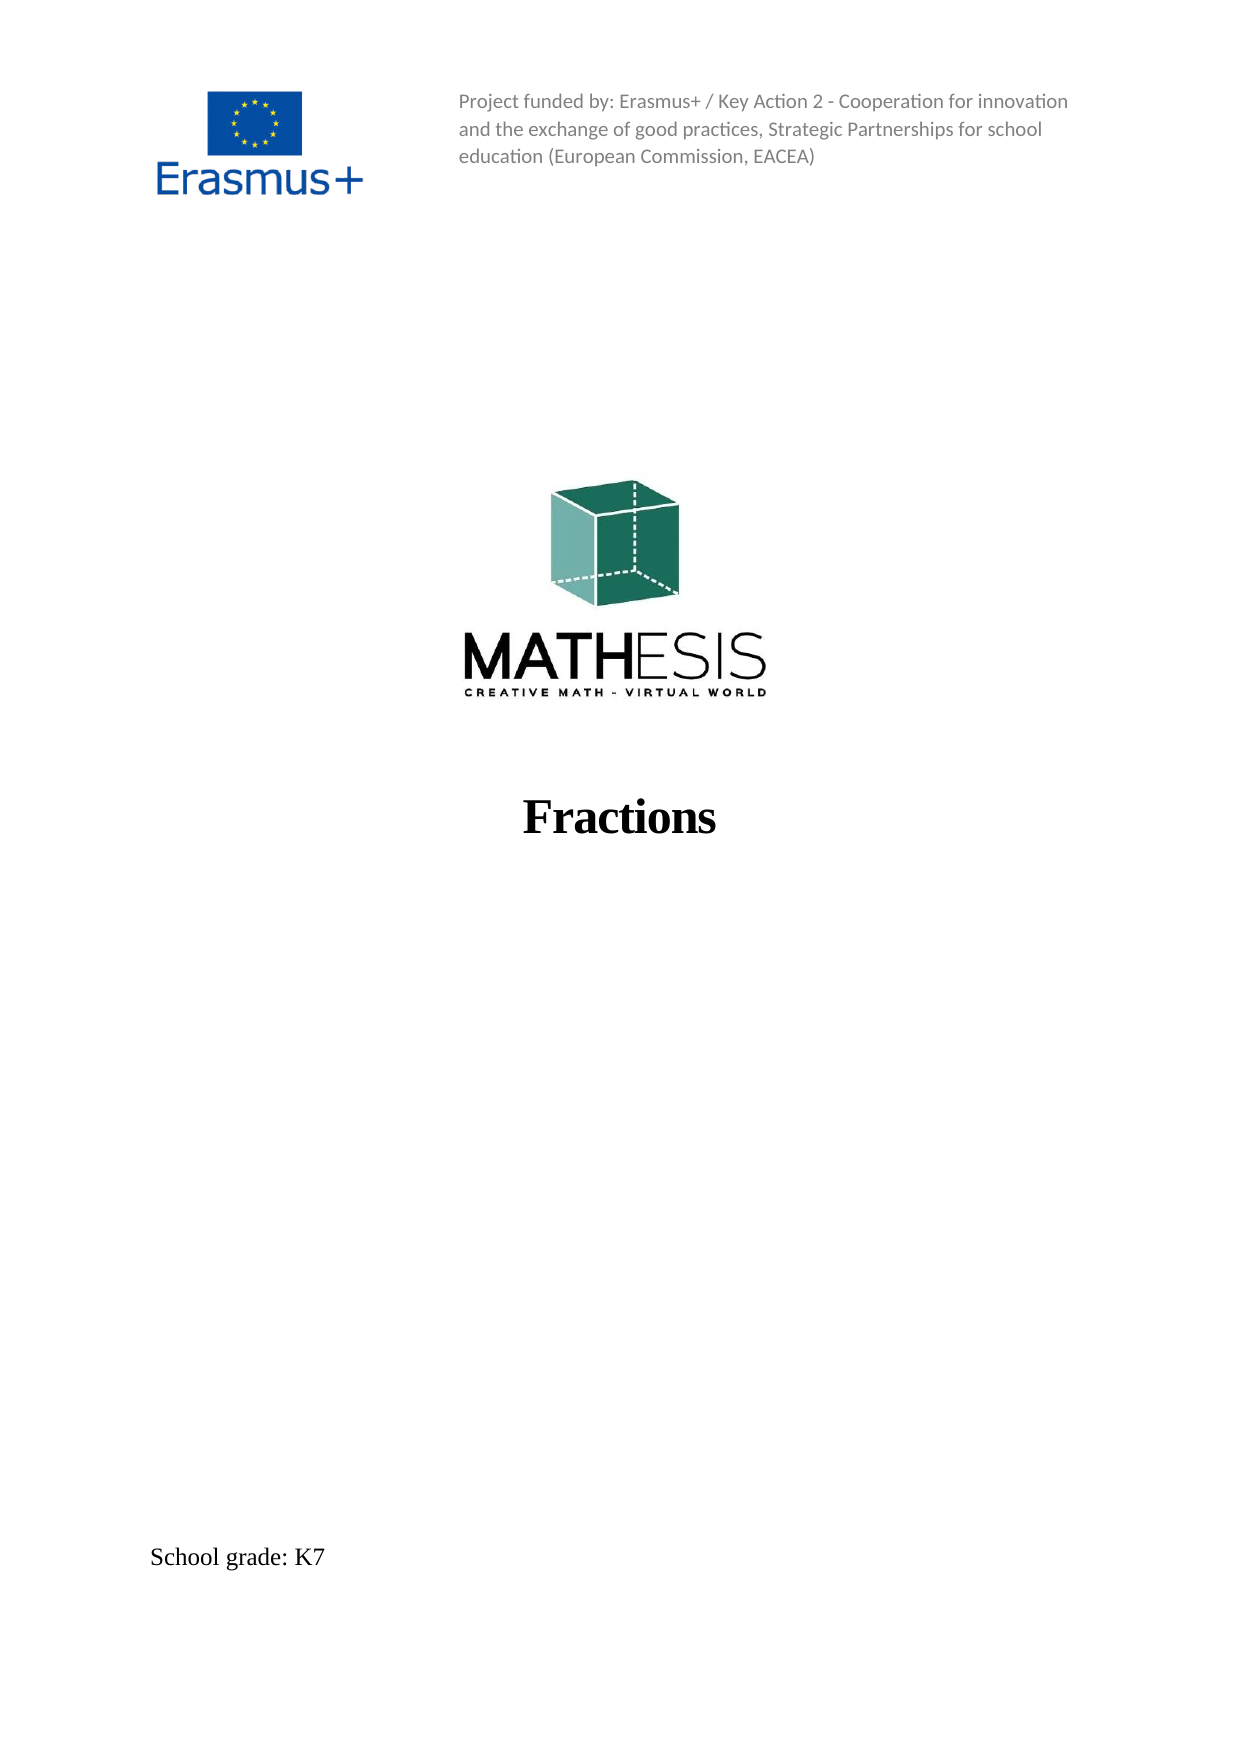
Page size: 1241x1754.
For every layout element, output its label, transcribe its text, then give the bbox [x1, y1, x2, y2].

picture [378, 425, 863, 787]
title Fractions [150, 787, 1090, 844]
text School grade: K7 [150, 1542, 1090, 1571]
picture [150, 73, 365, 197]
